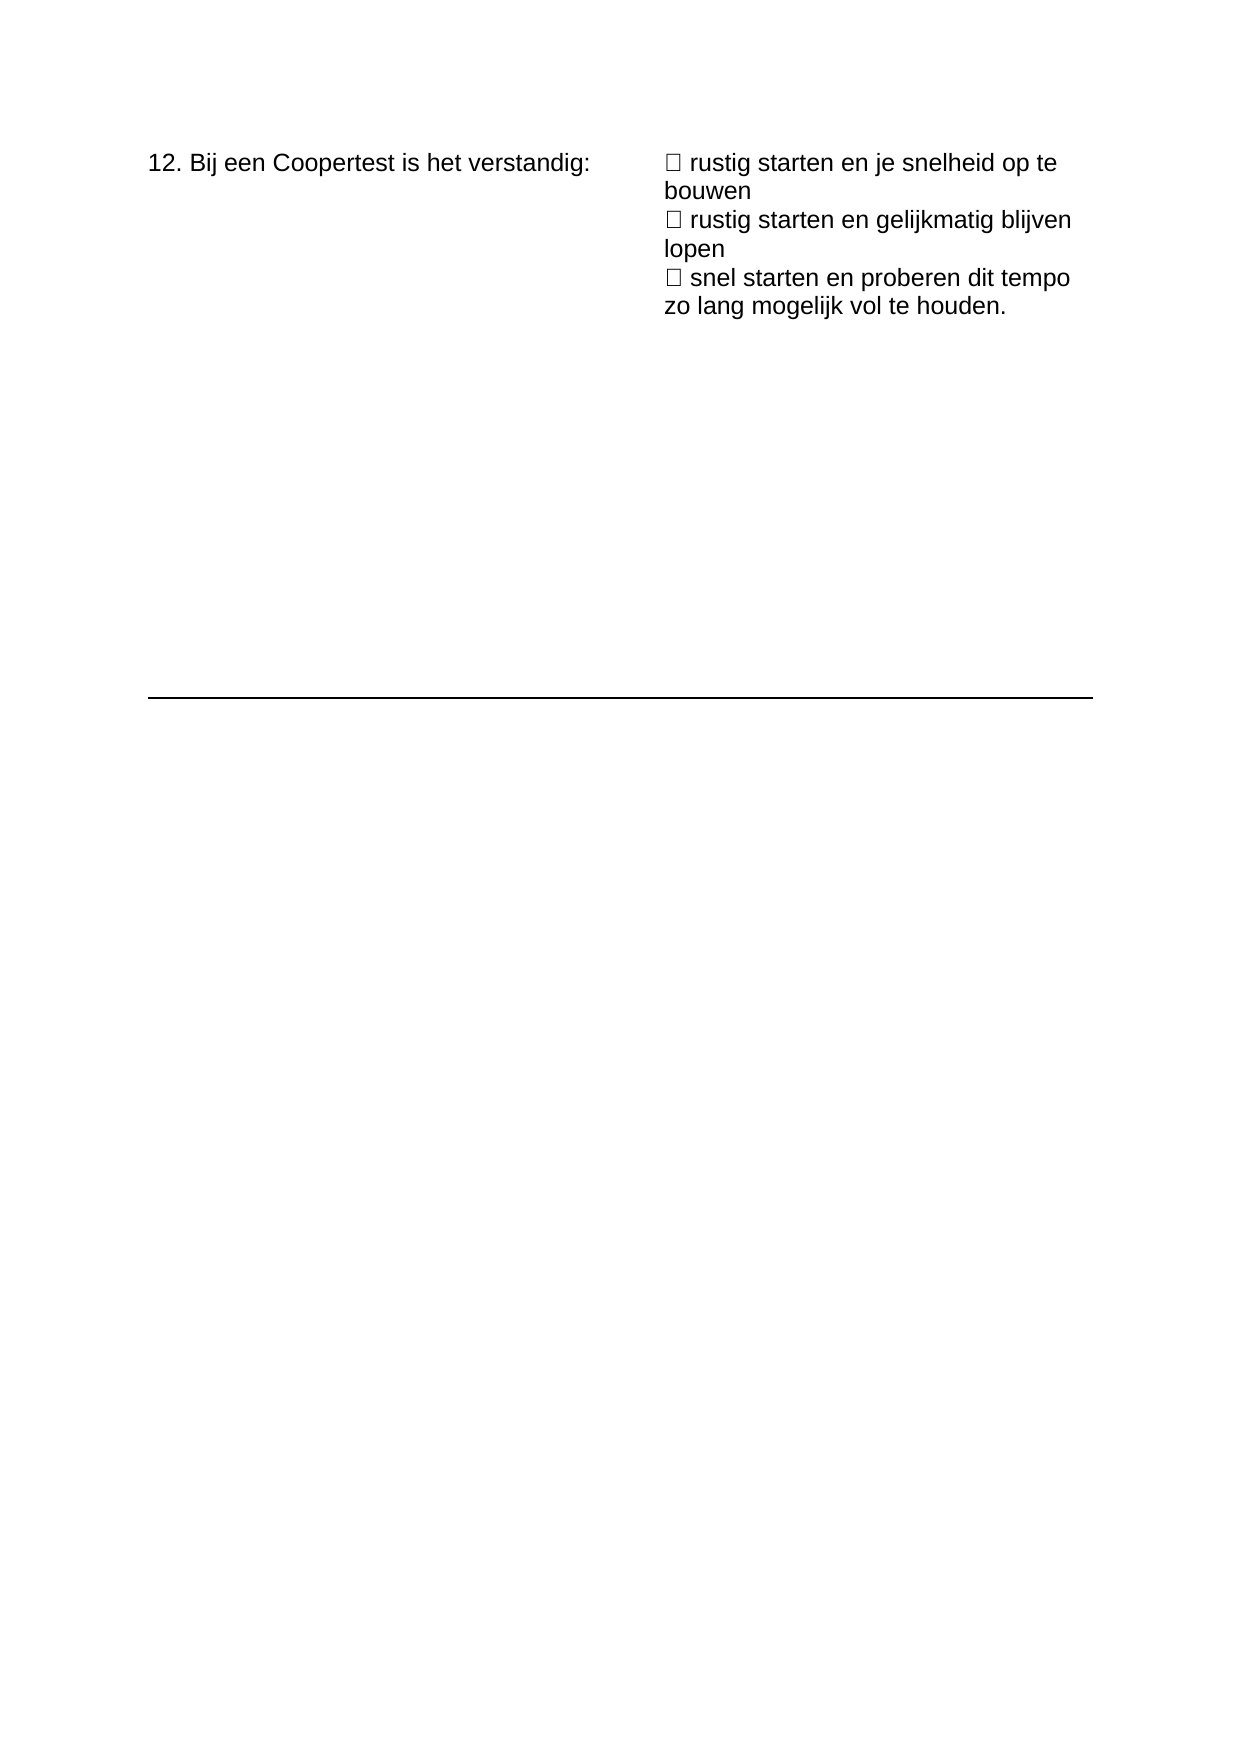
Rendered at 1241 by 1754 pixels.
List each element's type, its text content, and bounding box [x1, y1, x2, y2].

text  snel starten en proberen dit tempo zo lang mogelijk vol te houden. [664, 263, 1093, 320]
text  rustig starten en gelijkmatig blijven lopen [664, 205, 1093, 263]
text 12. Bij een Coopertest is het verstandig:  rustig starten en je snelheid op te bouwen [148, 148, 1093, 205]
